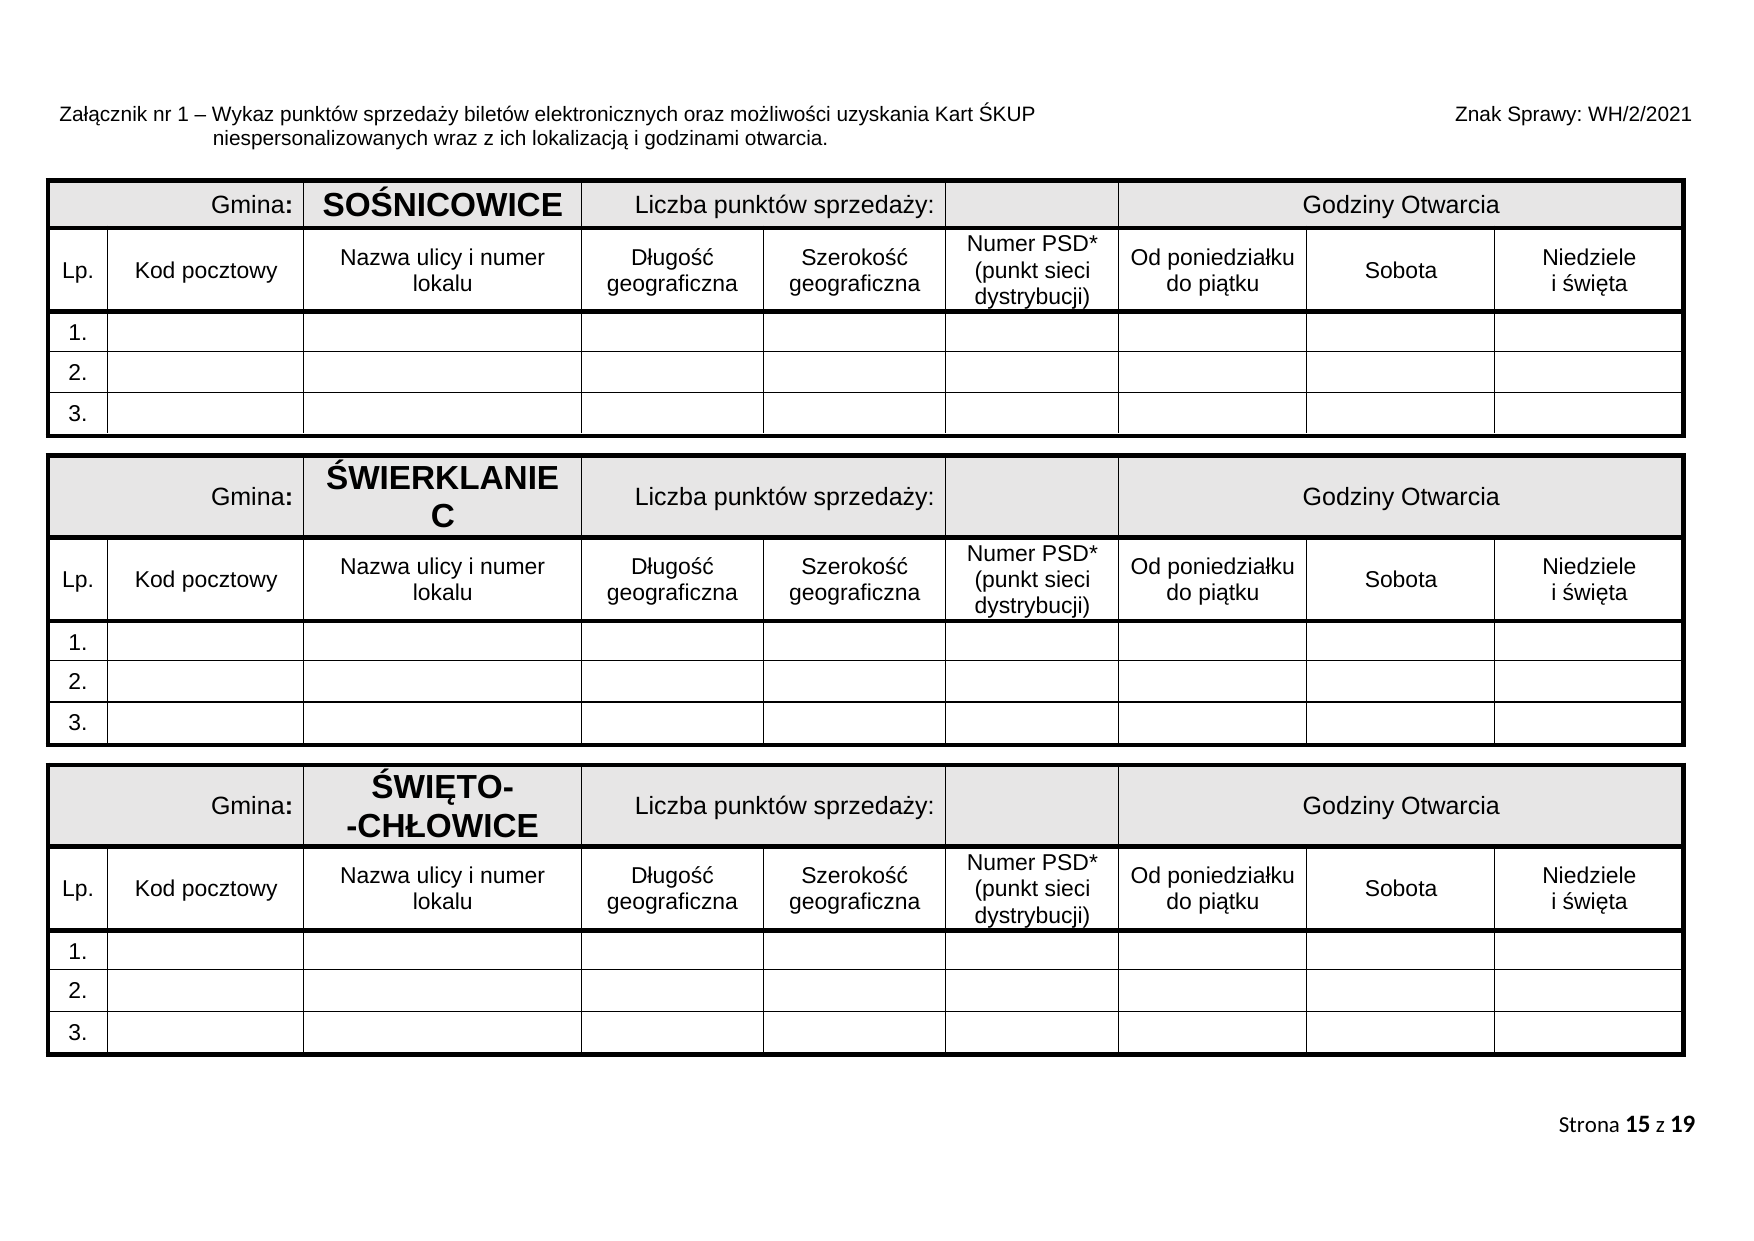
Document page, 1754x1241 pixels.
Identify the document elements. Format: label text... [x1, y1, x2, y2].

table_cell [1307, 314, 1494, 351]
table_cell [1307, 703, 1494, 743]
table_header Gmina: [50, 767, 303, 844]
table_cell [946, 933, 1118, 969]
table_cell Długość geograficzna [582, 540, 763, 619]
table_cell 2. [50, 352, 107, 392]
table_cell 1. [50, 933, 107, 969]
table_cell [764, 661, 945, 701]
table_cell [764, 352, 945, 392]
table_cell Szerokość geograficzna [764, 849, 945, 928]
table_header [946, 183, 1118, 226]
table_cell [764, 623, 945, 660]
table_cell Nazwa ulicy i numer lokalu [304, 230, 581, 309]
table_cell Niedziele i święta [1495, 540, 1681, 619]
table_cell Kod pocztowy [108, 849, 303, 928]
table_cell [304, 933, 581, 969]
table_cell [946, 314, 1118, 351]
table_cell [1119, 393, 1306, 433]
table_cell [946, 352, 1118, 392]
table_cell Długość geograficzna [582, 849, 763, 928]
table_header Godziny Otwarcia [1119, 458, 1681, 535]
table_cell [304, 314, 581, 351]
table_cell [1119, 1012, 1306, 1052]
table_cell [1495, 393, 1681, 433]
table_cell [582, 314, 763, 351]
table_header ŚWIĘTO- -CHŁOWICE [304, 767, 581, 844]
table_cell Sobota [1307, 849, 1494, 928]
table_header [946, 767, 1118, 844]
table_cell [1307, 661, 1494, 701]
table_cell [1495, 970, 1681, 1011]
table_cell [108, 1012, 303, 1052]
table_cell [1307, 933, 1494, 969]
table_cell [582, 661, 763, 701]
table_cell [582, 1012, 763, 1052]
table_header Gmina: [50, 183, 303, 226]
table_cell [1307, 1012, 1494, 1052]
table_cell Niedziele i święta [1495, 849, 1681, 928]
table_cell 2. [50, 970, 107, 1011]
table_cell [764, 703, 945, 743]
table_cell [304, 352, 581, 392]
table_cell [304, 1012, 581, 1052]
table_cell [108, 393, 303, 433]
table_cell [1307, 623, 1494, 660]
table_cell [764, 933, 945, 969]
table_cell 3. [50, 703, 107, 743]
table_cell [108, 703, 303, 743]
table_cell [108, 661, 303, 701]
table_header Liczba punktów sprzedaży: [582, 183, 945, 226]
table_cell Nazwa ulicy i numer lokalu [304, 540, 581, 619]
table_cell 1. [50, 314, 107, 351]
table_cell [946, 393, 1118, 433]
table_cell [1119, 703, 1306, 743]
table_cell [946, 661, 1118, 701]
table_cell [582, 933, 763, 969]
table_cell [1307, 352, 1494, 392]
table_cell [764, 1012, 945, 1052]
table_cell [1119, 314, 1306, 351]
table_cell Kod pocztowy [108, 540, 303, 619]
table_cell [304, 623, 581, 660]
table_cell [304, 393, 581, 433]
table_cell Lp. [50, 540, 107, 619]
table_cell [304, 661, 581, 701]
table_cell [108, 623, 303, 660]
table_cell Numer PSD* (punkt sieci dystrybucji) [946, 230, 1118, 309]
table_cell [582, 393, 763, 433]
table_cell [1495, 933, 1681, 969]
table_cell Niedziele i święta [1495, 230, 1681, 309]
table_cell Numer PSD* (punkt sieci dystrybucji) [946, 849, 1118, 928]
table_cell [1307, 970, 1494, 1011]
table_cell Lp. [50, 230, 107, 309]
table_cell 3. [50, 1012, 107, 1052]
table_cell [764, 970, 945, 1011]
table_cell [1495, 661, 1681, 701]
table_cell Długość geograficzna [582, 230, 763, 309]
table_cell 3. [50, 393, 107, 433]
table_header Godziny Otwarcia [1119, 183, 1681, 226]
table_cell Kod pocztowy [108, 230, 303, 309]
table_header Gmina: [50, 458, 303, 535]
table_cell [764, 393, 945, 433]
table_cell [1495, 352, 1681, 392]
table_header SOŚNICOWICE [304, 183, 581, 226]
table_cell [946, 623, 1118, 660]
table_header Godziny Otwarcia [1119, 767, 1681, 844]
table_cell [946, 970, 1118, 1011]
table_cell [764, 314, 945, 351]
table_cell [582, 352, 763, 392]
table_cell Od poniedziałku do piątku [1119, 540, 1306, 619]
table_cell [1495, 314, 1681, 351]
table_cell [304, 703, 581, 743]
table_cell [1495, 1012, 1681, 1052]
table_cell Szerokość geograficzna [764, 540, 945, 619]
table_cell 2. [50, 661, 107, 701]
table_cell [946, 1012, 1118, 1052]
table_cell [1119, 623, 1306, 660]
table_cell [1119, 970, 1306, 1011]
table_header Liczba punktów sprzedaży: [582, 767, 945, 844]
table_cell Lp. [50, 849, 107, 928]
table_cell [1495, 703, 1681, 743]
table_cell [108, 933, 303, 969]
table_cell Od poniedziałku do piątku [1119, 849, 1306, 928]
table_cell [1119, 933, 1306, 969]
table_cell Nazwa ulicy i numer lokalu [304, 849, 581, 928]
table_cell [108, 352, 303, 392]
table_cell [1495, 623, 1681, 660]
table_header ŚWIERKLANIEC [304, 458, 581, 535]
table_cell [108, 970, 303, 1011]
table_cell Szerokość geograficzna [764, 230, 945, 309]
table_cell 1. [50, 623, 107, 660]
table_header Liczba punktów sprzedaży: [582, 458, 945, 535]
table_cell [304, 970, 581, 1011]
table_cell [946, 703, 1118, 743]
table_cell Sobota [1307, 230, 1494, 309]
table_cell [582, 703, 763, 743]
table_header [946, 458, 1118, 535]
table_cell [108, 314, 303, 351]
table_cell Numer PSD* (punkt sieci dystrybucji) [946, 540, 1118, 619]
table_cell [1119, 661, 1306, 701]
table_cell [1119, 352, 1306, 392]
table_cell [582, 970, 763, 1011]
table_cell [582, 623, 763, 660]
table_cell Sobota [1307, 540, 1494, 619]
table_cell [1307, 393, 1494, 433]
table_cell Od poniedziałku do piątku [1119, 230, 1306, 309]
